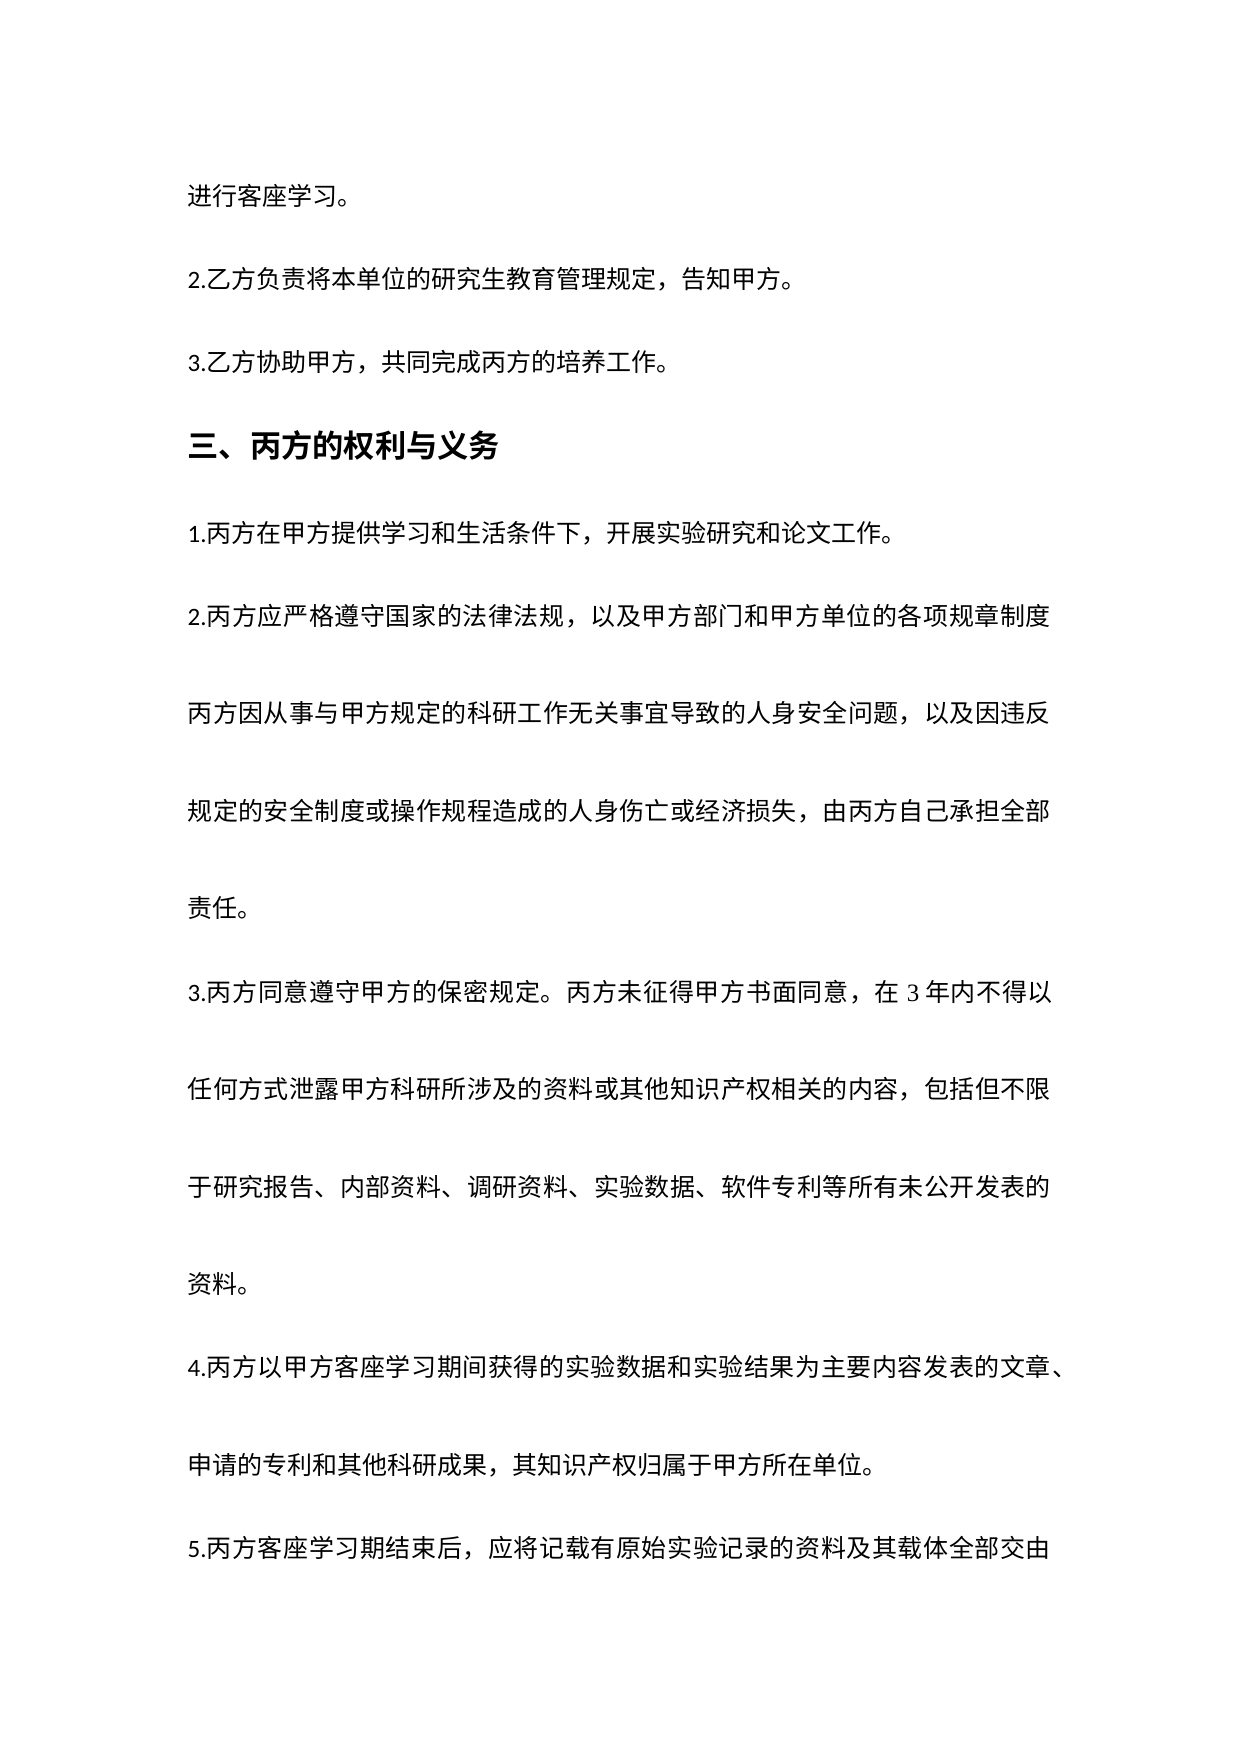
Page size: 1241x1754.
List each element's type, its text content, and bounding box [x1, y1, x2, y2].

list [187, 1514, 1053, 1579]
list 丙方在甲方提供学习和生活条件下，开展实验研究和论文工作。 [187, 499, 1053, 564]
list 丙方以甲方客座学习期间获得的实验数据和实验结果为主要内容发表的文章、申请的专利和其他科研成果，其知识产权归属于甲方所在单位。 [187, 1333, 1053, 1496]
list 丙方同意遵守甲方的保密规定。丙方未征得甲方书面同意，在3年内不得以任何方式泄露甲方科研所涉及的资料或其他知识产权相关的内容，包括但不限于研究报告、内部资料、调研资料、实验数据、软件专利等所有未公开发表的资料。 [187, 958, 1053, 1315]
list 丙方的权利与义务 [187, 411, 1053, 476]
list 乙方负责将本单位的研究生教育管理规定，告知甲方。 [187, 245, 1053, 310]
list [187, 162, 1053, 227]
list 乙方协助甲方，共同完成丙方的培养工作。 [187, 328, 1053, 393]
list 丙方应严格遵守国家的法律法规，以及甲方部门和甲方单位的各项规章制度丙方因从事与甲方规定的科研工作无关事宜导致的人身安全问题，以及因违反规定的安全制度或操作规程造成的人身伤亡或经济损失，由丙方自己承担全部责任。 [187, 582, 1053, 939]
